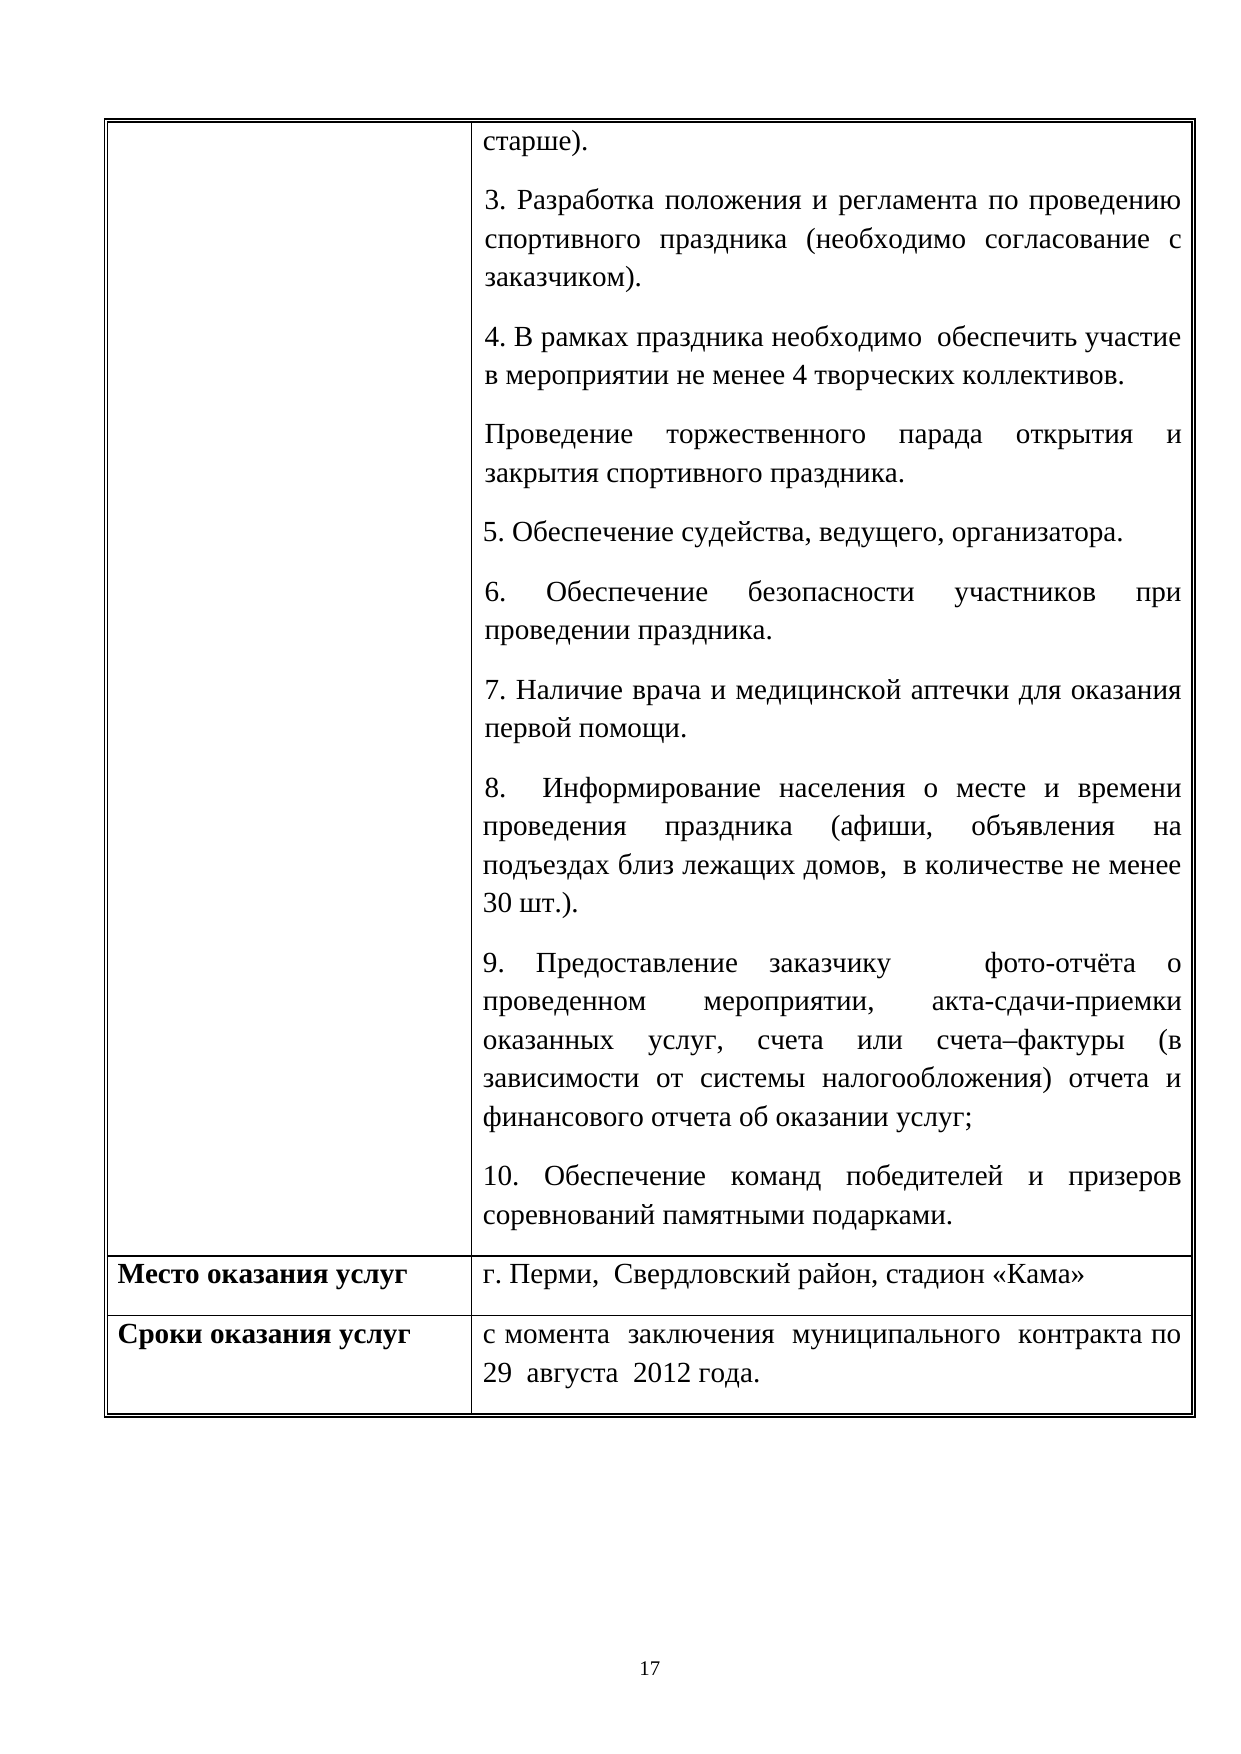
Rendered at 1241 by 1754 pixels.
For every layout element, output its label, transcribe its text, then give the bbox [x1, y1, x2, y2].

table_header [472, 123, 1191, 1255]
table_cell Место оказания услуг [108, 1257, 471, 1315]
table_cell г. Перми, Свердловский район, стадион «Кама» [472, 1257, 1191, 1315]
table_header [108, 123, 471, 1255]
table_cell с момента заключения муниципального контракта по 29 августа 2012 года. [472, 1316, 1191, 1413]
table_cell Сроки оказания услуг [108, 1316, 471, 1413]
